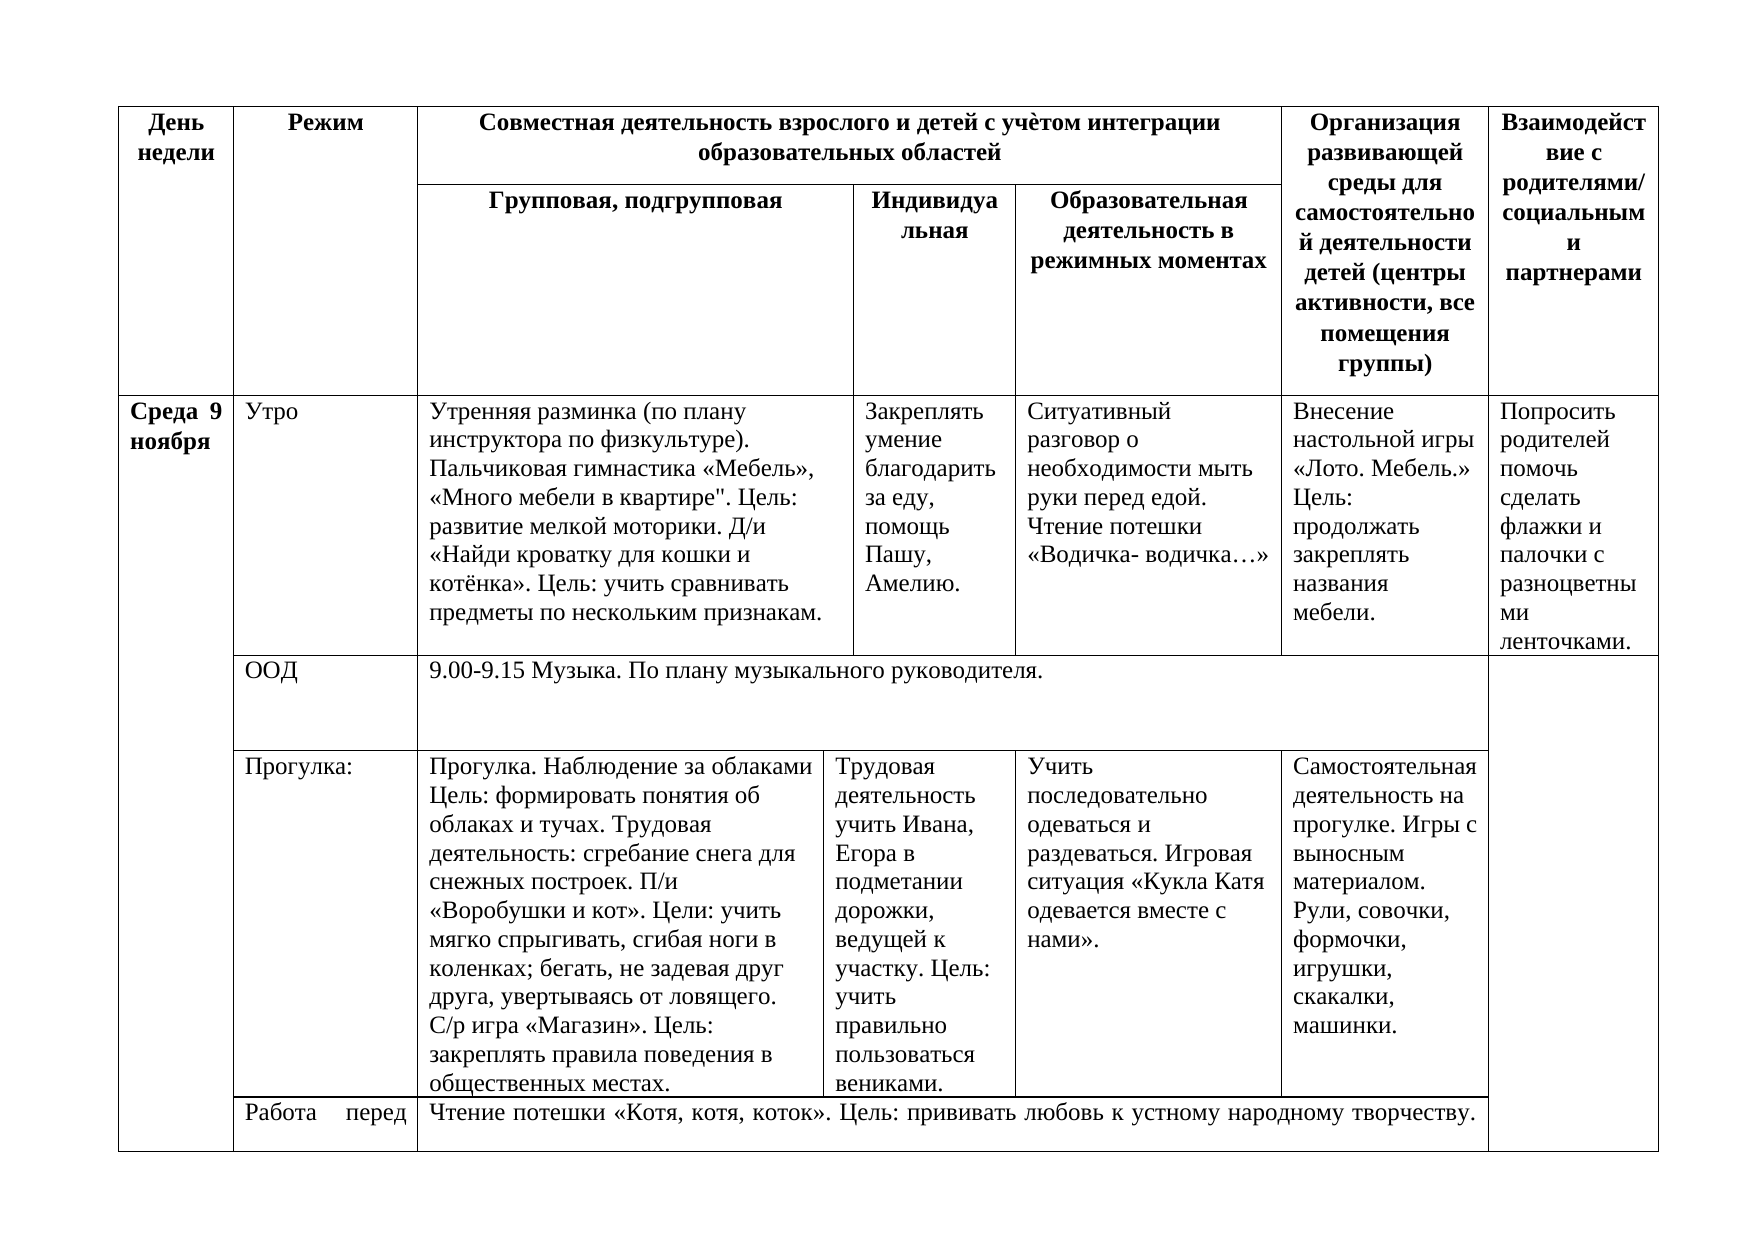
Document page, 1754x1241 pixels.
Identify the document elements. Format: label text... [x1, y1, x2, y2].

table_cell Закреплять умение благодарить за еду, помощь Пашу, Амелию. [854, 396, 1015, 654]
table_cell Прогулка. Наблюдение за облаками Цель: формировать понятия об облаках и тучах. Трудовая деятельность: сгребание снега для снежных построек. П/и «Воробушки и кот». Цели: учить мягко спрыгивать, сгибая ноги в коленках; бегать, не задевая друг друга, увертываясь от ловящего. С/р игра «Магазин». Цель: закреплять правила поведения в общественных местах. [418, 751, 823, 1096]
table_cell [418, 1098, 1488, 1151]
table_cell [1489, 656, 1658, 1151]
table_cell Учить последовательно одеваться и раздеваться. Игровая ситуация «Кукла Катя одевается вместе с нами». [1016, 751, 1281, 1096]
table_header День недели [119, 107, 233, 395]
table_cell Внесение настольной игры «Лото. Мебель.» Цель: продолжать закреплять названия мебели. [1282, 396, 1488, 654]
table_cell Трудовая деятельность учить Ивана, Егора в подметании дорожки, ведущей к участку. Цель: учить правильно пользоваться вениками. [824, 751, 1015, 1096]
table_cell Образовательная деятельность в режимных моментах [1016, 185, 1281, 395]
table_cell 9.00-9.15 Музыка. По плану музыкального руководителя. [418, 656, 1488, 750]
table_cell Утро [234, 396, 417, 654]
table_cell Групповая, подгрупповая [418, 185, 853, 395]
table_cell ООД [234, 656, 417, 750]
table_cell Ситуативный разговор о необходимости мыть руки перед едой. Чтение потешки «Водичка- водичка…» [1016, 396, 1281, 654]
table_cell Утренняя разминка (по плану инструктора по физкультуре). Пальчиковая гимнастика «Мебель», «Много мебели в квартире". Цель: развитие мелкой моторики. Д/и «Найди кроватку для кошки и котёнка». Цель: учить сравнивать предметы по нескольким признакам. [418, 396, 853, 654]
table_cell Индивидуальная [854, 185, 1015, 395]
table_header Совместная деятельность взрослого и детей с учѐтом интеграции образовательных областей [418, 107, 1281, 184]
table_header Организация развивающей среды для самостоятельной деятельности детей (центры активности, все помещения группы) [1282, 107, 1488, 395]
table_header Взаимодействие с родителями/ социальными партнерами [1489, 107, 1658, 395]
table_cell Попросить родителей помочь сделать флажки и палочки с разноцветными ленточками. [1489, 396, 1658, 654]
table_cell Прогулка: [234, 751, 417, 1096]
table_cell Среда 9 ноября [119, 396, 233, 1151]
table_header Режим [234, 107, 417, 395]
table_cell Работа перед сном [234, 1098, 417, 1151]
table_cell Самостоятельная деятельность на прогулке. Игры с выносным материалом. Рули, совочки, формочки, игрушки, скакалки, машинки. [1282, 751, 1488, 1096]
